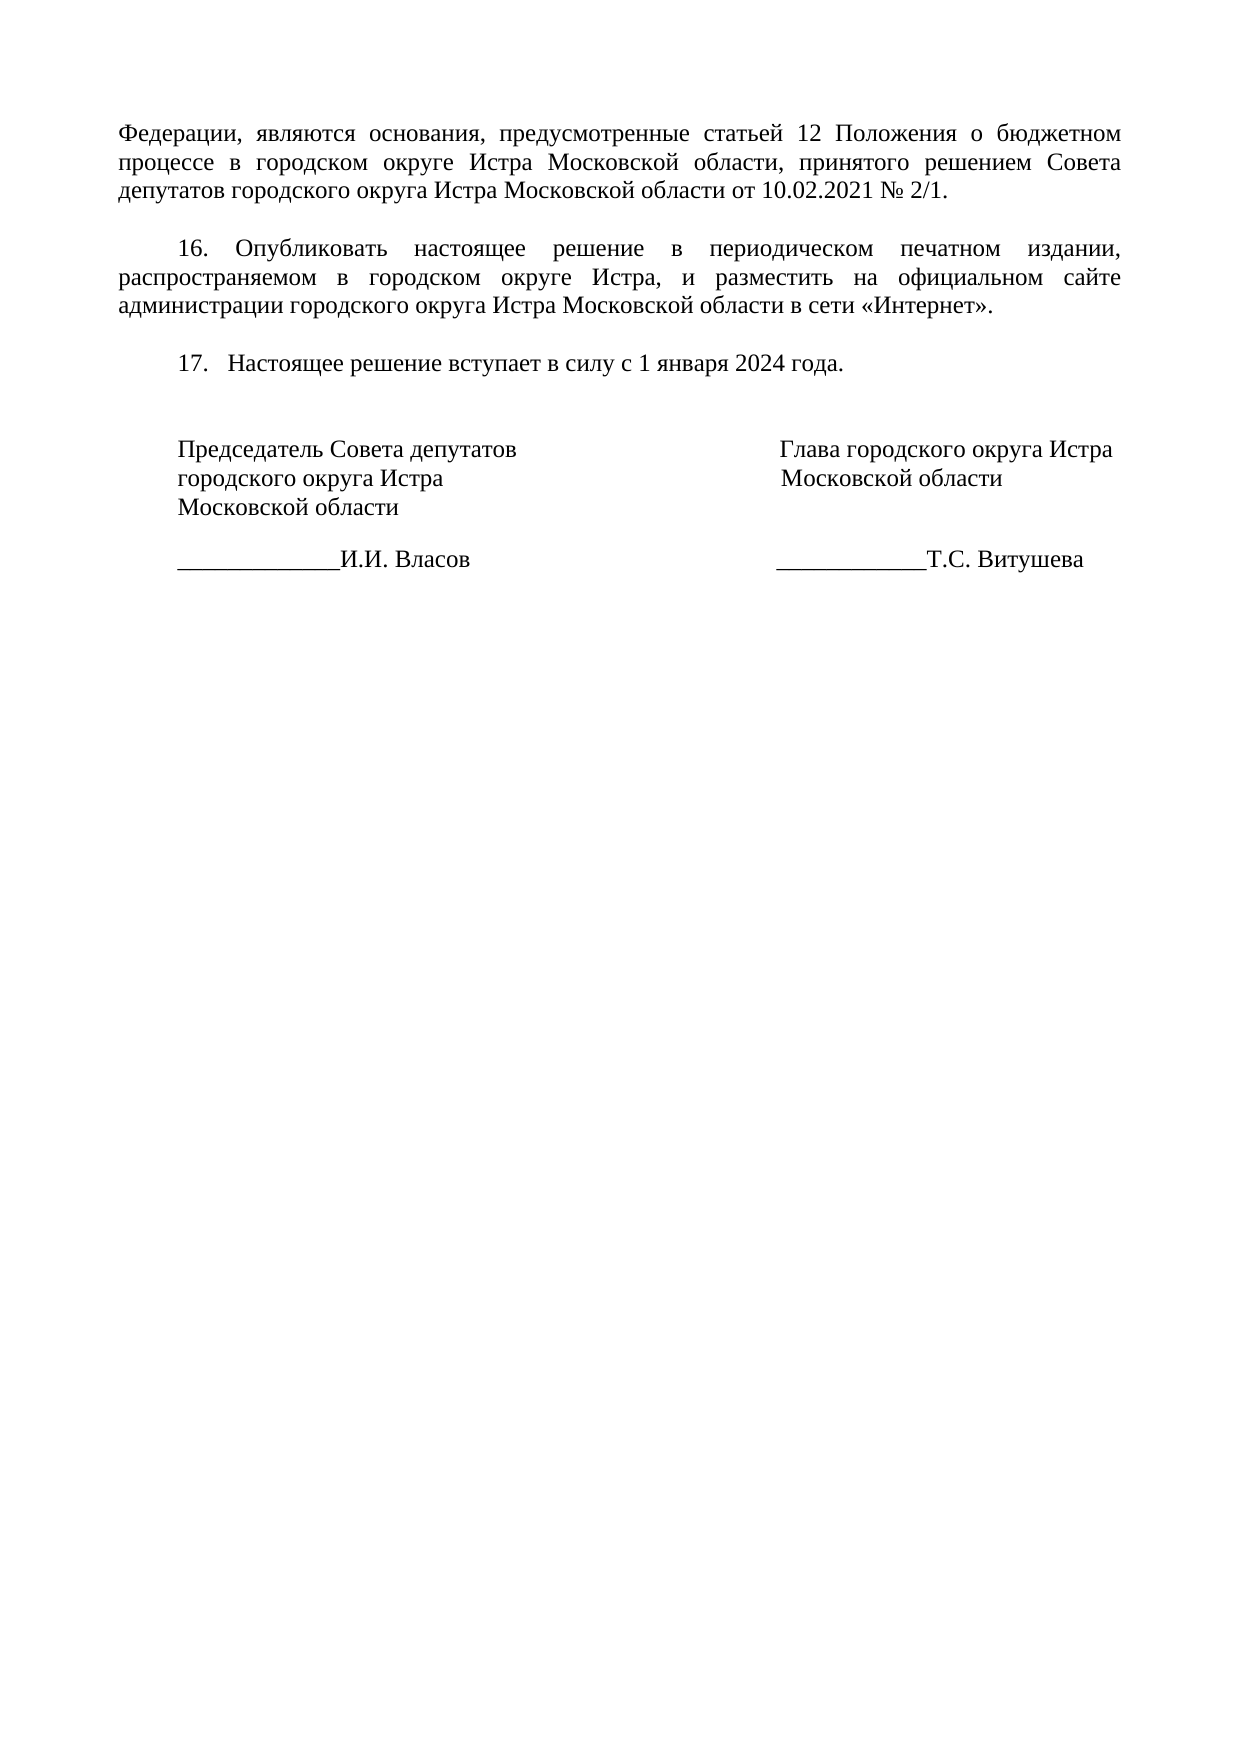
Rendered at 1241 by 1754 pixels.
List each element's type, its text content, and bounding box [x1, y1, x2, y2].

text Московской области [118, 492, 1122, 521]
text городского округа Истра Московской области [118, 463, 1122, 492]
text 16. Опубликовать настоящее решение в периодическом печатном издании, распространяемом в городском округе Истра, и разместить на официальном сайте администрации городского округа Истра Московской области в сети «Интернет». [118, 233, 1122, 319]
text _____________И.И. Власов ____________Т.С. Витушева [118, 544, 1122, 573]
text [118, 118, 1122, 204]
text 17. Настоящее решение вступает в силу с 1 января 2024 года. [118, 348, 1122, 377]
text Председатель Совета депутатов Глава городского округа Истра [118, 434, 1122, 463]
